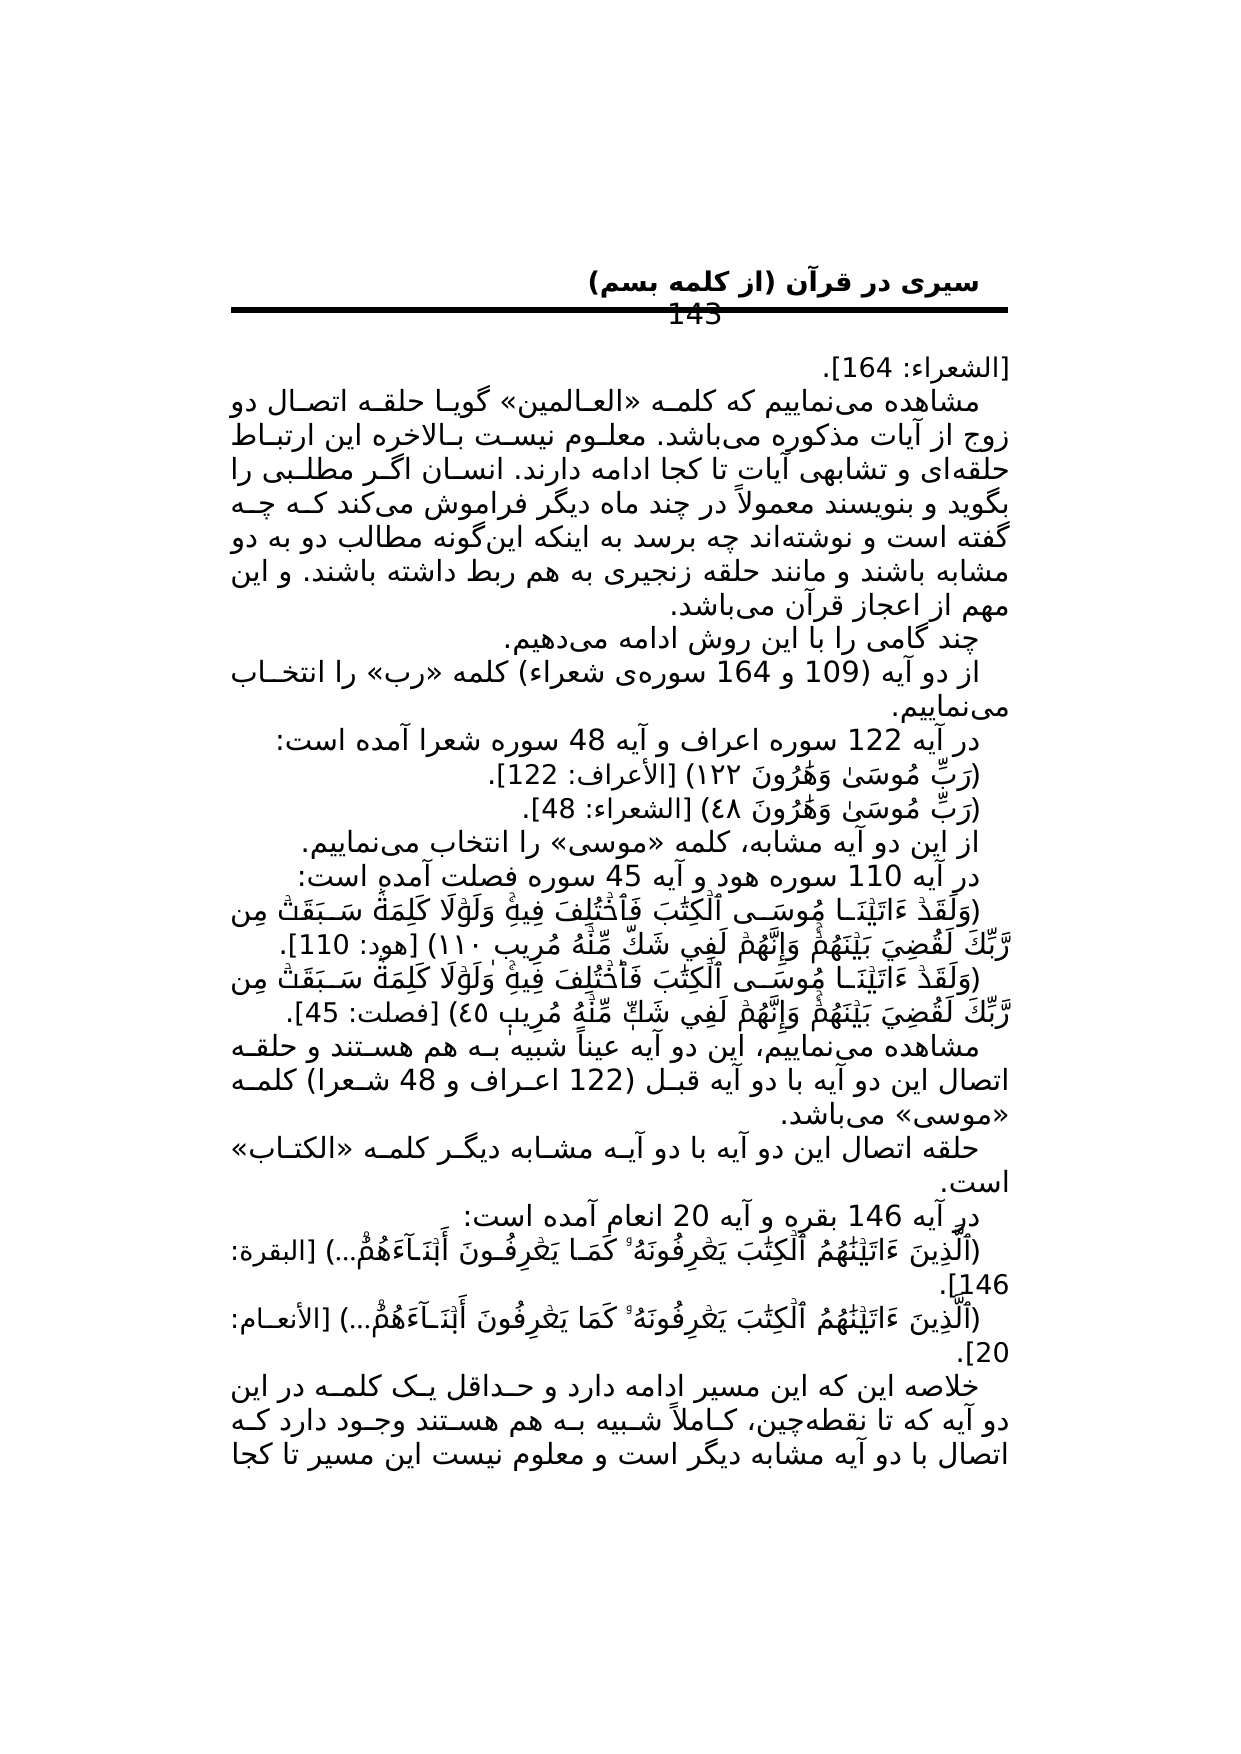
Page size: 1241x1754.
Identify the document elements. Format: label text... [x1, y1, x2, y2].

text مشاهده می‌نماییم که کلمه «العالمین» گویا حلقه اتصال دو زوج از آیات مذکوره می‌باشد. معلوم نیست بالاخره این ارتباط حلقه‌ای و تشابهی آیات تا کجا ادامه دارند. انسان اگر مطلبی را بگوید و بنویسند معمولاً در چند ماه دیگر فراموش می‌کند که چه گفته است و نوشته‌اند چه برسد به اینکه این‌گونه مطالب دو به دو مشابه باشند و مانند حلقه‌ زنجیری به هم ربط داشته باشند. و این مهم از اعجاز قرآن می‌باشد. [230, 384, 1010, 622]
text ﴿رَبِّ مُوسَىٰ وَهَٰرُونَ ١٢٢﴾ [الأعراف: 122]. [230, 758, 1010, 792]
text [230, 350, 1010, 384]
text ﴿ٱلَّذِينَ ءَاتَيۡنَٰهُمُ ٱلۡكِتَٰبَ يَعۡرِفُونَهُۥ كَمَا يَعۡرِفُونَ أَبۡنَآءَهُمُۘ...﴾ [البقرة: 146]. [230, 1233, 1010, 1301]
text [230, 1369, 1010, 1471]
text ﴿وَلَقَدۡ ءَاتَيۡنَا مُوسَى ٱلۡكِتَٰبَ فَٱخۡتُلِفَ فِيهِۚ وَلَوۡلَا كَلِمَةٞ سَبَقَتۡ مِن رَّبِّكَ لَقُضِيَ بَيۡنَهُمۡۚ وَإِنَّهُمۡ لَفِي شَكّٖ مِّنۡهُ مُرِيبٖ ١١٠﴾ [هود: 110]. [230, 893, 1010, 961]
text در آیه 122 سوره اعراف و آیه 48 سوره شعرا آمده است: [230, 724, 1010, 758]
text از دو آیه (109 و 164 سوره‌ی شعراء) کلمه «رب» را انتخاب می‌نماییم. [230, 656, 1010, 724]
text حلقه اتصال این دو آیه با دو آیه مشابه دیگر کلمه «الکتاب» است. [230, 1131, 1010, 1199]
text مشاهده می‌نماییم، این دو آیه عیناً شبیه به هم هستند و حلقه اتصال این دو آیه با دو آیه قبل (122 اعراف و 48 شعرا) کلمه «موسی» می‌باشد. [230, 1029, 1010, 1131]
text در آیه 146 بقره و آیه 20 انعام آمده است: [230, 1199, 1010, 1233]
text چند گامی را با این روش ادامه می‌دهیم. [230, 622, 1010, 656]
text ﴿ٱلَّذِينَ ءَاتَيۡنَٰهُمُ ٱلۡكِتَٰبَ يَعۡرِفُونَهُۥ كَمَا يَعۡرِفُونَ أَبۡنَآءَهُمُۘ...﴾ [الأنعام: 20]. [230, 1301, 1010, 1369]
text از این دو آیه مشابه، کلمه «موسی» را انتخاب می‌نماییم. [230, 826, 1010, 859]
text در آیه 110 سوره هود و آیه 45 سوره فصلت آمده است: [230, 859, 1010, 893]
text ﴿رَبِّ مُوسَىٰ وَهَٰرُونَ ٤٨﴾ [الشعراء: 48]. [230, 792, 1010, 826]
text ﴿وَلَقَدۡ ءَاتَيۡنَا مُوسَى ٱلۡكِتَٰبَ فَٱخۡتُلِفَ فِيهِۚ وَلَوۡلَا كَلِمَةٞ سَبَقَتۡ مِن رَّبِّكَ لَقُضِيَ بَيۡنَهُمۡۚ وَإِنَّهُمۡ لَفِي شَكّٖ مِّنۡهُ مُرِيبٖ ٤٥﴾ [فصلت: 45]. [230, 961, 1010, 1029]
